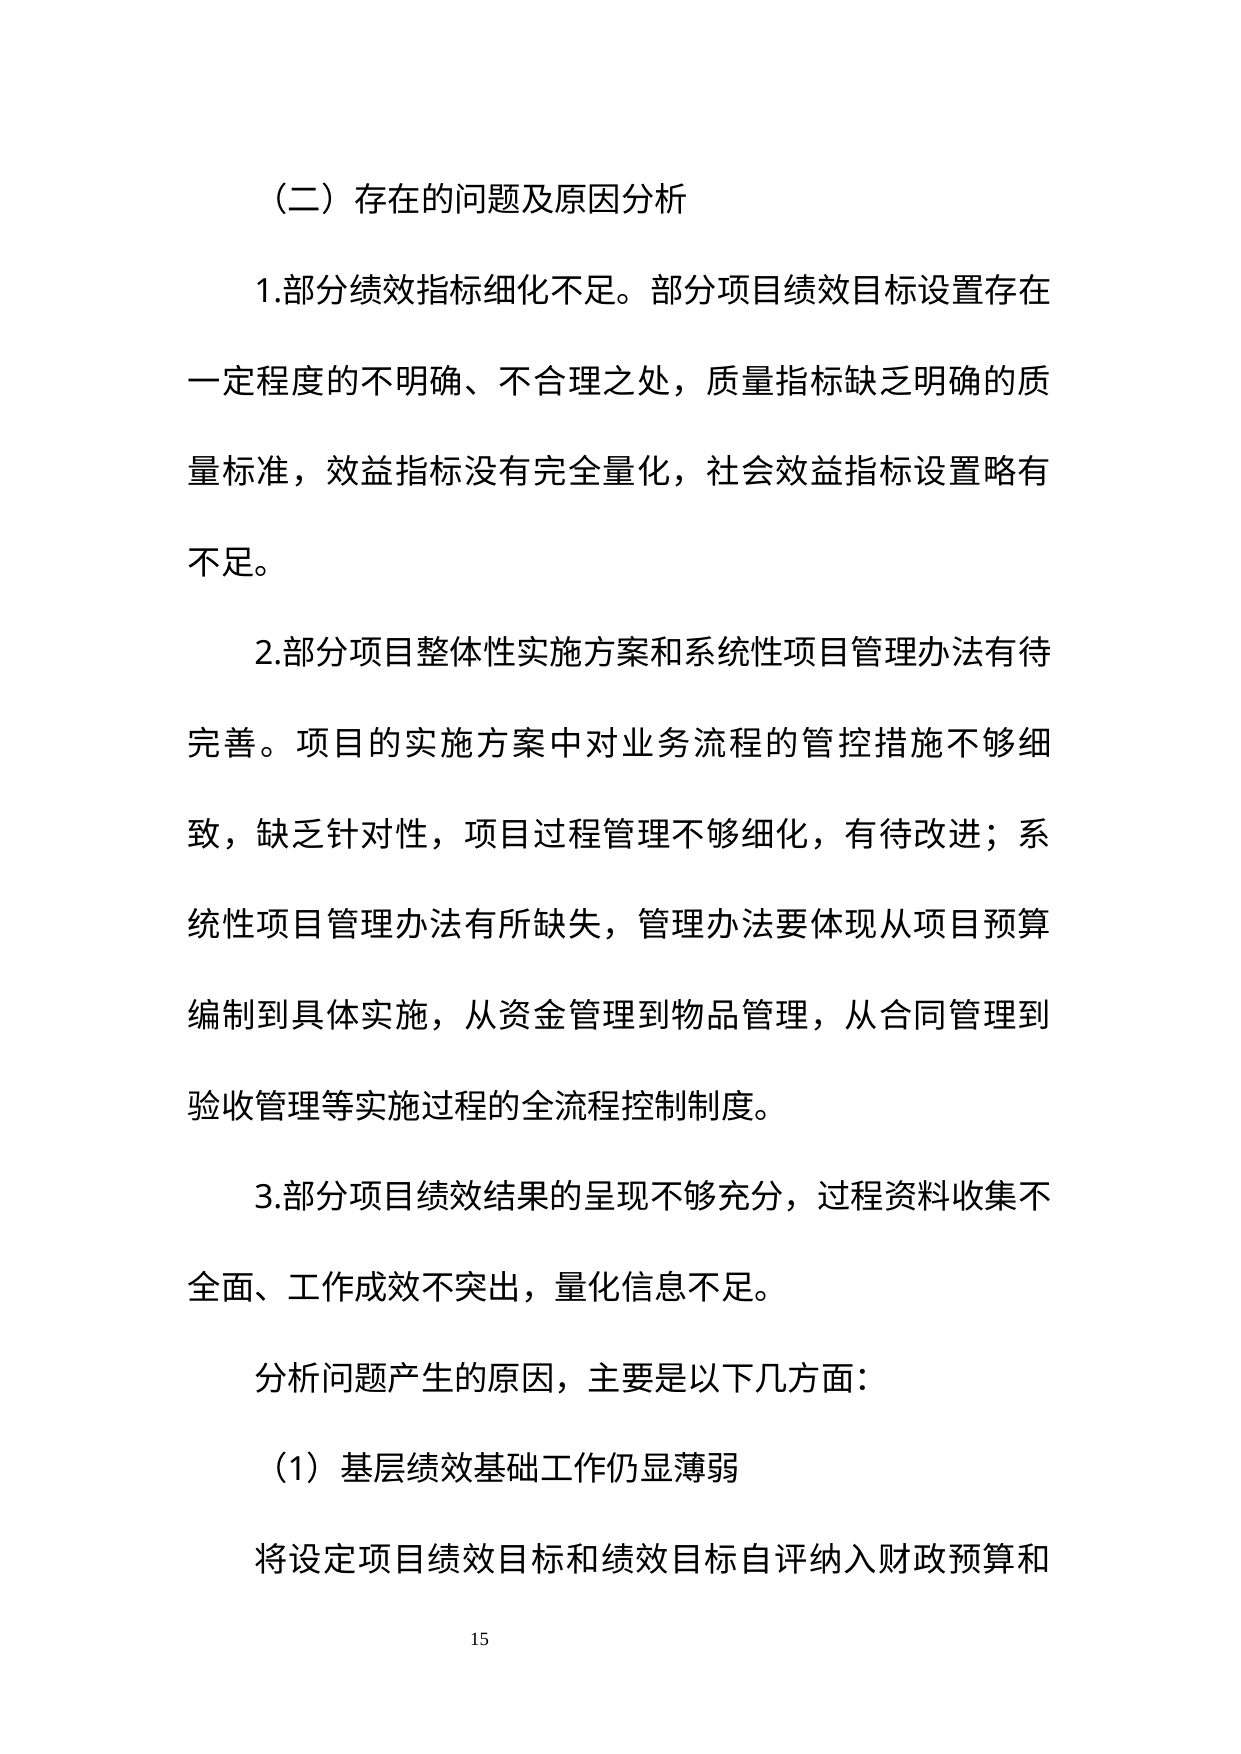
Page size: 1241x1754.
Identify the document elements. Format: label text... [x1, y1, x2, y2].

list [187, 1511, 1053, 1602]
list （1）基层绩效基础工作仍显薄弱 [187, 1421, 1053, 1511]
list 分析问题产生的原因，主要是以下几方面： [187, 1330, 1053, 1421]
text 2.部分项目整体性实施方案和系统性项目管理办法有待完善。项目的实施方案中对业务流程的管控措施不够细致，缺乏针对性，项目过程管理不够细化，有待改进；系统性项目管理办法有所缺失，管理办法要体现从项目预算编制到具体实施，从资金管理到物品管理，从合同管理到验收管理等实施过程的全流程控制制度。 [187, 605, 1053, 1149]
text 1.部分绩效指标细化不足。部分项目绩效目标设置存在一定程度的不明确、不合理之处，质量指标缺乏明确的质量标准，效益指标没有完全量化，社会效益指标设置略有不足。 [187, 243, 1053, 605]
text 3.部分项目绩效结果的呈现不够充分，过程资料收集不全面、工作成效不突出，量化信息不足。 [187, 1149, 1053, 1330]
list （二）存在的问题及原因分析 [187, 152, 1053, 243]
